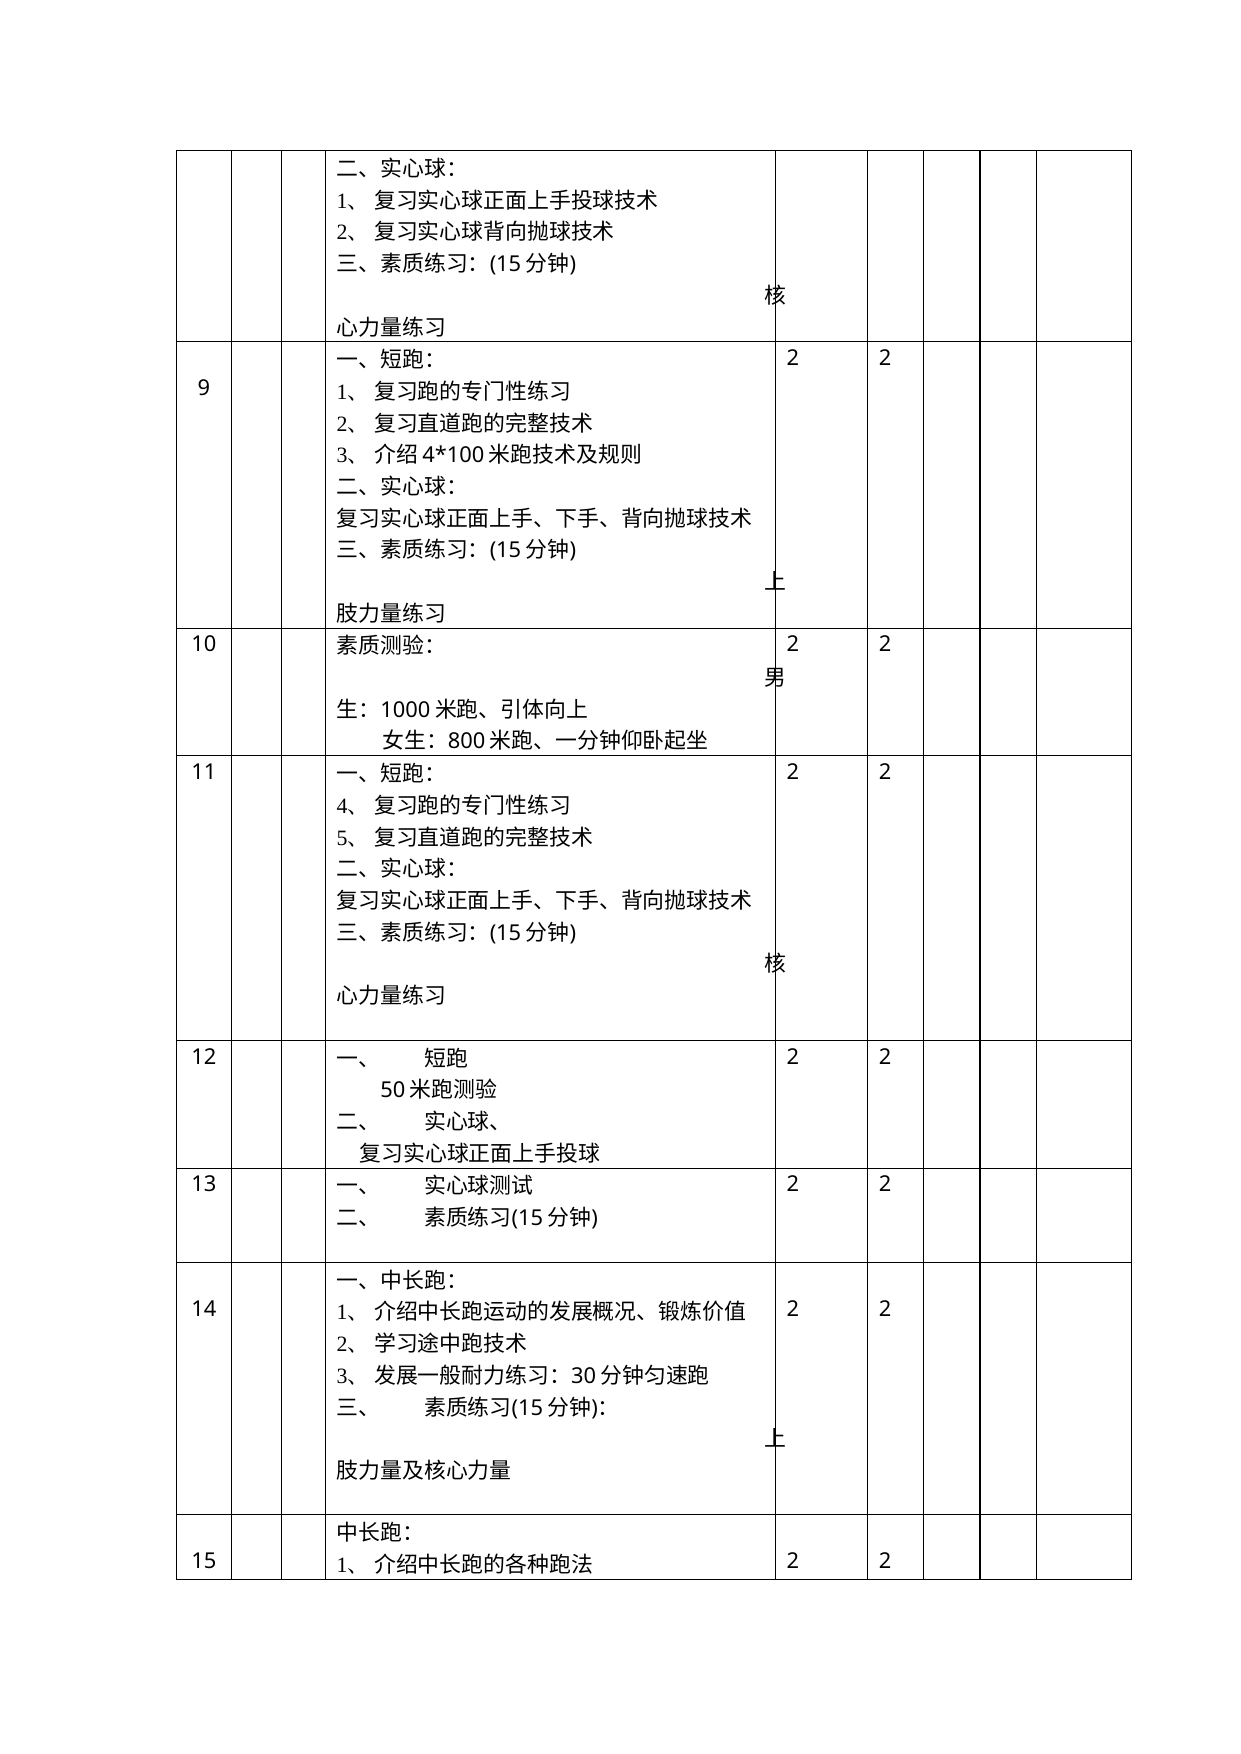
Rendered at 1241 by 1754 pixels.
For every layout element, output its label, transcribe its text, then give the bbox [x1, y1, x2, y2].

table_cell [326, 151, 775, 341]
table_cell 2 [776, 342, 867, 627]
table_cell 15 [177, 1515, 231, 1579]
table_cell [924, 1263, 979, 1514]
table_cell 实心球测试 素质练习(15分钟) [326, 1169, 775, 1262]
table_cell 2 [776, 1515, 867, 1579]
table_cell [924, 342, 979, 627]
table_cell [1037, 1041, 1131, 1167]
table_cell [1037, 756, 1131, 1039]
table_cell [981, 1041, 1036, 1167]
table_cell [1037, 1263, 1131, 1514]
table_cell [924, 151, 979, 341]
table_cell 13 [177, 1169, 231, 1262]
table_cell 11 [177, 756, 231, 1039]
table_cell [1037, 342, 1131, 627]
table_cell [232, 629, 281, 755]
table_cell 2 [868, 1515, 923, 1579]
table_cell [981, 756, 1036, 1039]
table_cell 2 [868, 151, 923, 341]
table_cell 2 [776, 756, 867, 1039]
table_cell [981, 1515, 1036, 1579]
table_cell [232, 1515, 281, 1579]
table_cell [1037, 151, 1131, 341]
table_cell [1037, 1515, 1131, 1579]
table_cell [981, 1263, 1036, 1514]
table_cell [924, 1041, 979, 1167]
table_cell 8 [177, 151, 231, 341]
table_cell [282, 1041, 325, 1167]
table_cell [232, 1041, 281, 1167]
table_cell 2 [868, 1263, 923, 1514]
table_cell [924, 1169, 979, 1262]
table_cell [981, 151, 1036, 341]
table_cell [282, 629, 325, 755]
table_cell [232, 756, 281, 1039]
table_cell 2 [868, 629, 923, 755]
table_cell [232, 1263, 281, 1514]
table_cell 2 [776, 1041, 867, 1167]
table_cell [326, 1515, 775, 1579]
table_cell [924, 756, 979, 1039]
table_cell 一、中长跑： 介绍中长跑运动的发展概况、锻炼价值 学习途中跑技术 发展一般耐力练习：30分钟匀速跑 素质练习(15分钟)： 上肢力量及核心力量 [326, 1263, 775, 1514]
table_cell 2 [868, 1169, 923, 1262]
table_cell [232, 1169, 281, 1262]
table_cell 9 [177, 342, 231, 627]
table_cell 2 [868, 1041, 923, 1167]
table_cell 素质测验： 男生：跑、引体向上 女生：跑、一分钟仰卧起坐 [326, 629, 775, 755]
table_cell [1037, 629, 1131, 755]
table_cell [282, 1169, 325, 1262]
table_cell [981, 342, 1036, 627]
table_cell [282, 756, 325, 1039]
table_cell [1037, 1169, 1131, 1262]
table_cell [282, 1515, 325, 1579]
table_cell [282, 342, 325, 627]
table_cell 2 [776, 151, 867, 341]
table_cell [282, 151, 325, 341]
table_cell 一、短跑： 复习跑的专门性练习 复习直道跑的完整技术 介绍4*技术及规则 二、实心球： 复习实心球正面上手、下手、背向抛球技术 三、素质练习：(15分钟) 上肢力量练习 [326, 342, 775, 627]
table_cell 短跑 跑测验 实心球、 复习实心球正面上手投球 [326, 1041, 775, 1167]
table_cell [924, 629, 979, 755]
table_cell 一、短跑： 复习跑的专门性练习 复习直道跑的完整技术 二、实心球： 复习实心球正面上手、下手、背向抛球技术 三、素质练习：(15分钟) 核心力量练习 [326, 756, 775, 1039]
table_cell 2 [776, 1263, 867, 1514]
table_cell [981, 629, 1036, 755]
table_cell 2 [868, 342, 923, 627]
table_cell 14 [177, 1263, 231, 1514]
table_cell 10 [177, 629, 231, 755]
table_cell 2 [776, 1169, 867, 1262]
table_cell [232, 342, 281, 627]
table_cell [232, 151, 281, 341]
table_cell [282, 1263, 325, 1514]
table_cell 12 [177, 1041, 231, 1167]
table_cell [981, 1169, 1036, 1262]
table_cell 2 [868, 756, 923, 1039]
table_cell [924, 1515, 979, 1579]
table_cell 2 [776, 629, 867, 755]
